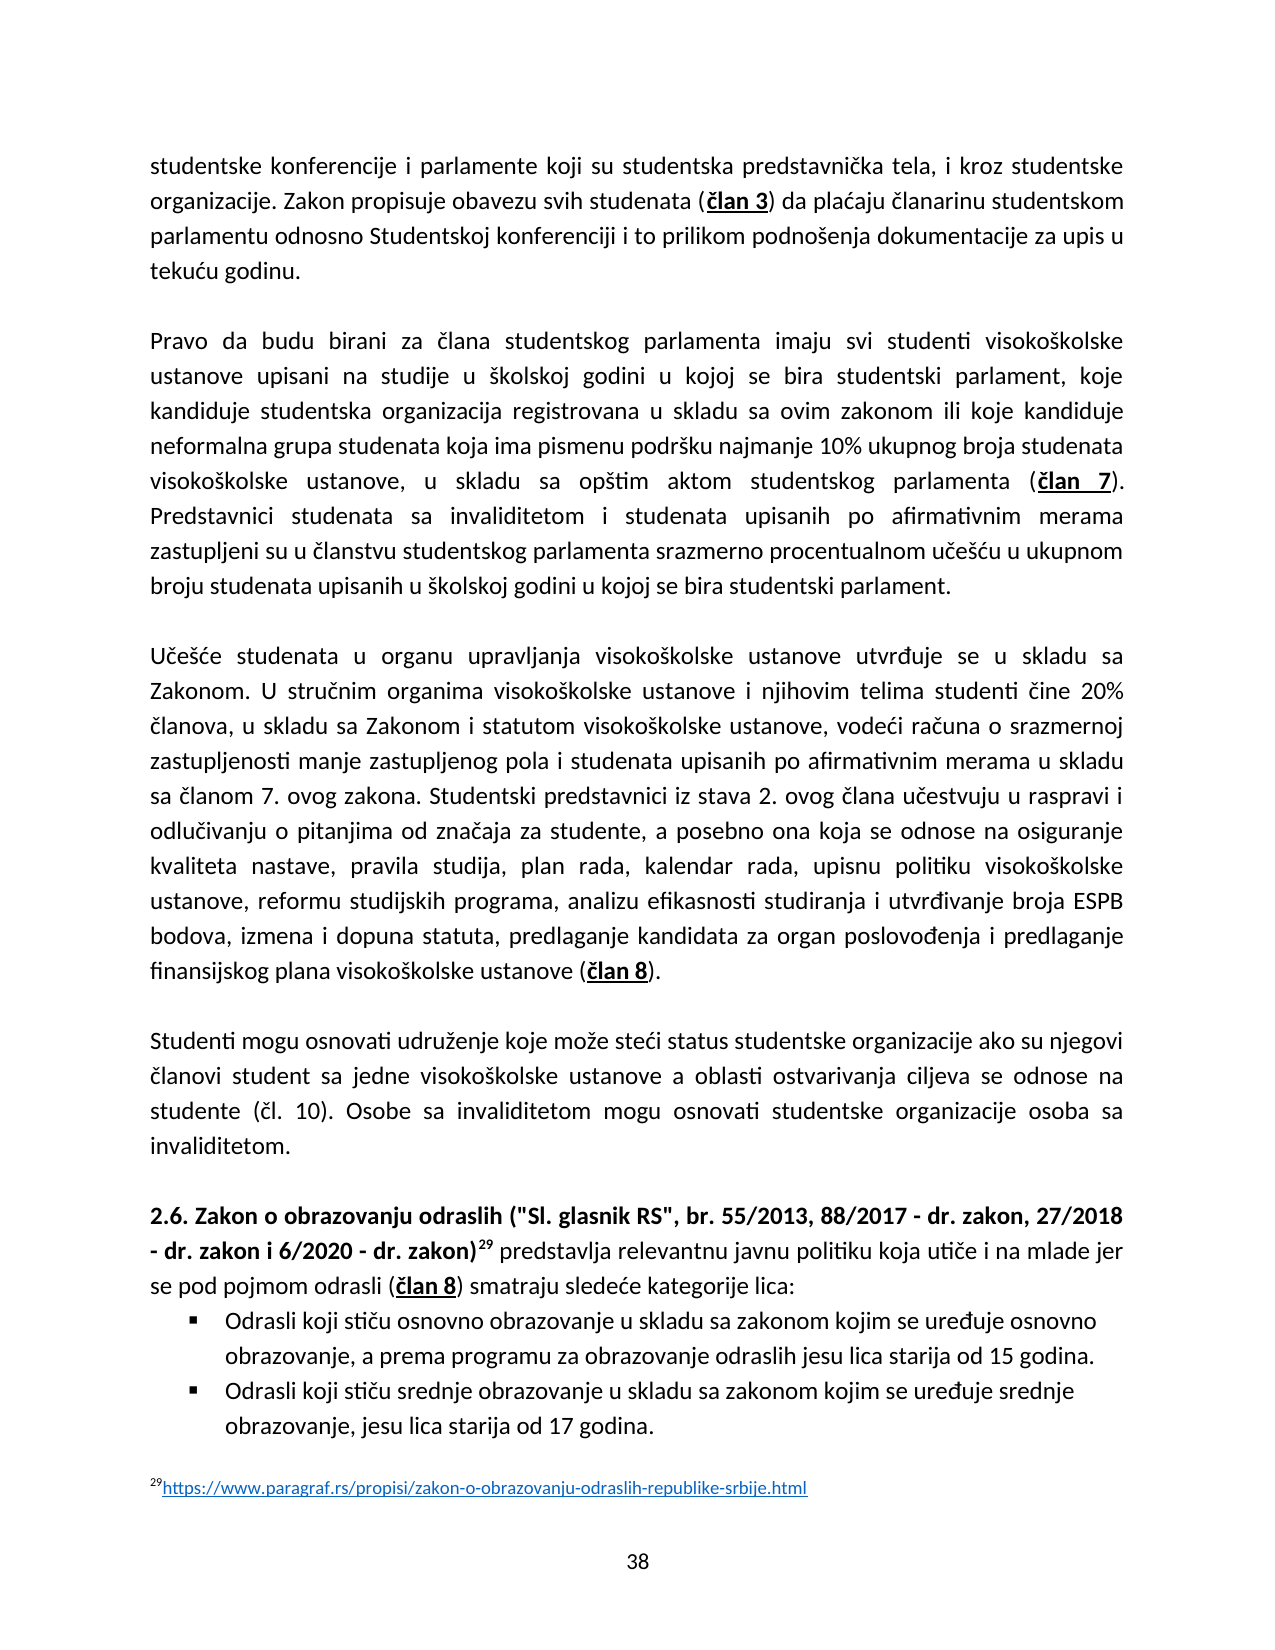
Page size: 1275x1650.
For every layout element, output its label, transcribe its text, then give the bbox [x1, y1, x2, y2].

list Odrasli koji stiču srednje obrazovanje u skladu sa zakonom kojim se uređuje srednje obrazovanje, jesu lica starija od 17 godina. [187, 1375, 1125, 1441]
text Učešće studenata u organu upravljanja visokoškolske ustanove utvrđuje se u skladu sa Zakonom. U stručnim organima visokoškolske ustanove i njihovim telima studenti čine 20% članova, u skladu sa Zakonom i statutom visokoškolske ustanove, vodeći računa o srazmernoj zastupljenosti manje zastupljenog pola i studenata upisanih po afirmativnim merama u skladu sa članom 7. ovog zakona. Studentski predstavnici iz stava 2. ovog člana učestvuju u raspravi i odlučivanju o pitanjima od značaja za studente, a posebno ona koja se odnose na osiguranje kvaliteta nastave, pravila studija, plan rada, kalendar rada, upisnu politiku visokoškolske ustanove, reformu studijskih programa, analizu efikasnosti studiranja i utvrđivanje broja ESPB bodova, izmena i dopuna statuta, predlaganje kandidata za organ poslovođenja i predlaganje finansijskog plana visokoškolske ustanove (član 8). [150, 640, 1125, 986]
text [150, 150, 1125, 286]
text 2.6. Zakon o obrazovanju odraslih ("Sl. glasnik RS", br. 55/2013, 88/2017 - dr. zakon, 27/2018 - dr. zakon i 6/2020 - dr. zakon) predstavlja relevantnu javnu politiku koja utiče i na mlade jer se pod pojmom odrasli (član 8) smatraju sledeće kategorije lica: [150, 1200, 1125, 1301]
text Studenti mogu osnovati udruženje koje može steći status studentske organizacije ako su njegovi članovi student sa jedne visokoškolske ustanove a oblasti ostvarivanja ciljeva se odnose na studente (čl. 10). Osobe sa invaliditetom mogu osnovati studentske organizacije osoba sa invaliditetom. [150, 1025, 1125, 1161]
list Odrasli koji stiču osnovno obrazovanje u skladu sa zakonom kojim se uređuje osnovno obrazovanje, a prema programu za obrazovanje odraslih jesu lica starija od 15 godina. [187, 1305, 1125, 1371]
text Pravo da budu birani za člana studentskog parlamenta imaju svi studenti visokoškolske ustanove upisani na studije u školskoj godini u kojoj se bira studentski parlament, koje kandiduje studentska organizacija registrovana u skladu sa ovim zakonom ili koje kandiduje neformalna grupa studenata koja ima pismenu podršku najmanje 10% ukupnog broja studenata visokoškolske ustanove, u skladu sa opštim aktom studentskog parlamenta (član 7). Predstavnici studenata sa invaliditetom i studenata upisanih po afirmativnim merama zastupljeni su u članstvu studentskog parlamenta srazmerno procentualnom učešću u ukupnom broju studenata upisanih u školskoj godini u kojoj se bira studentski parlament. [150, 325, 1125, 601]
